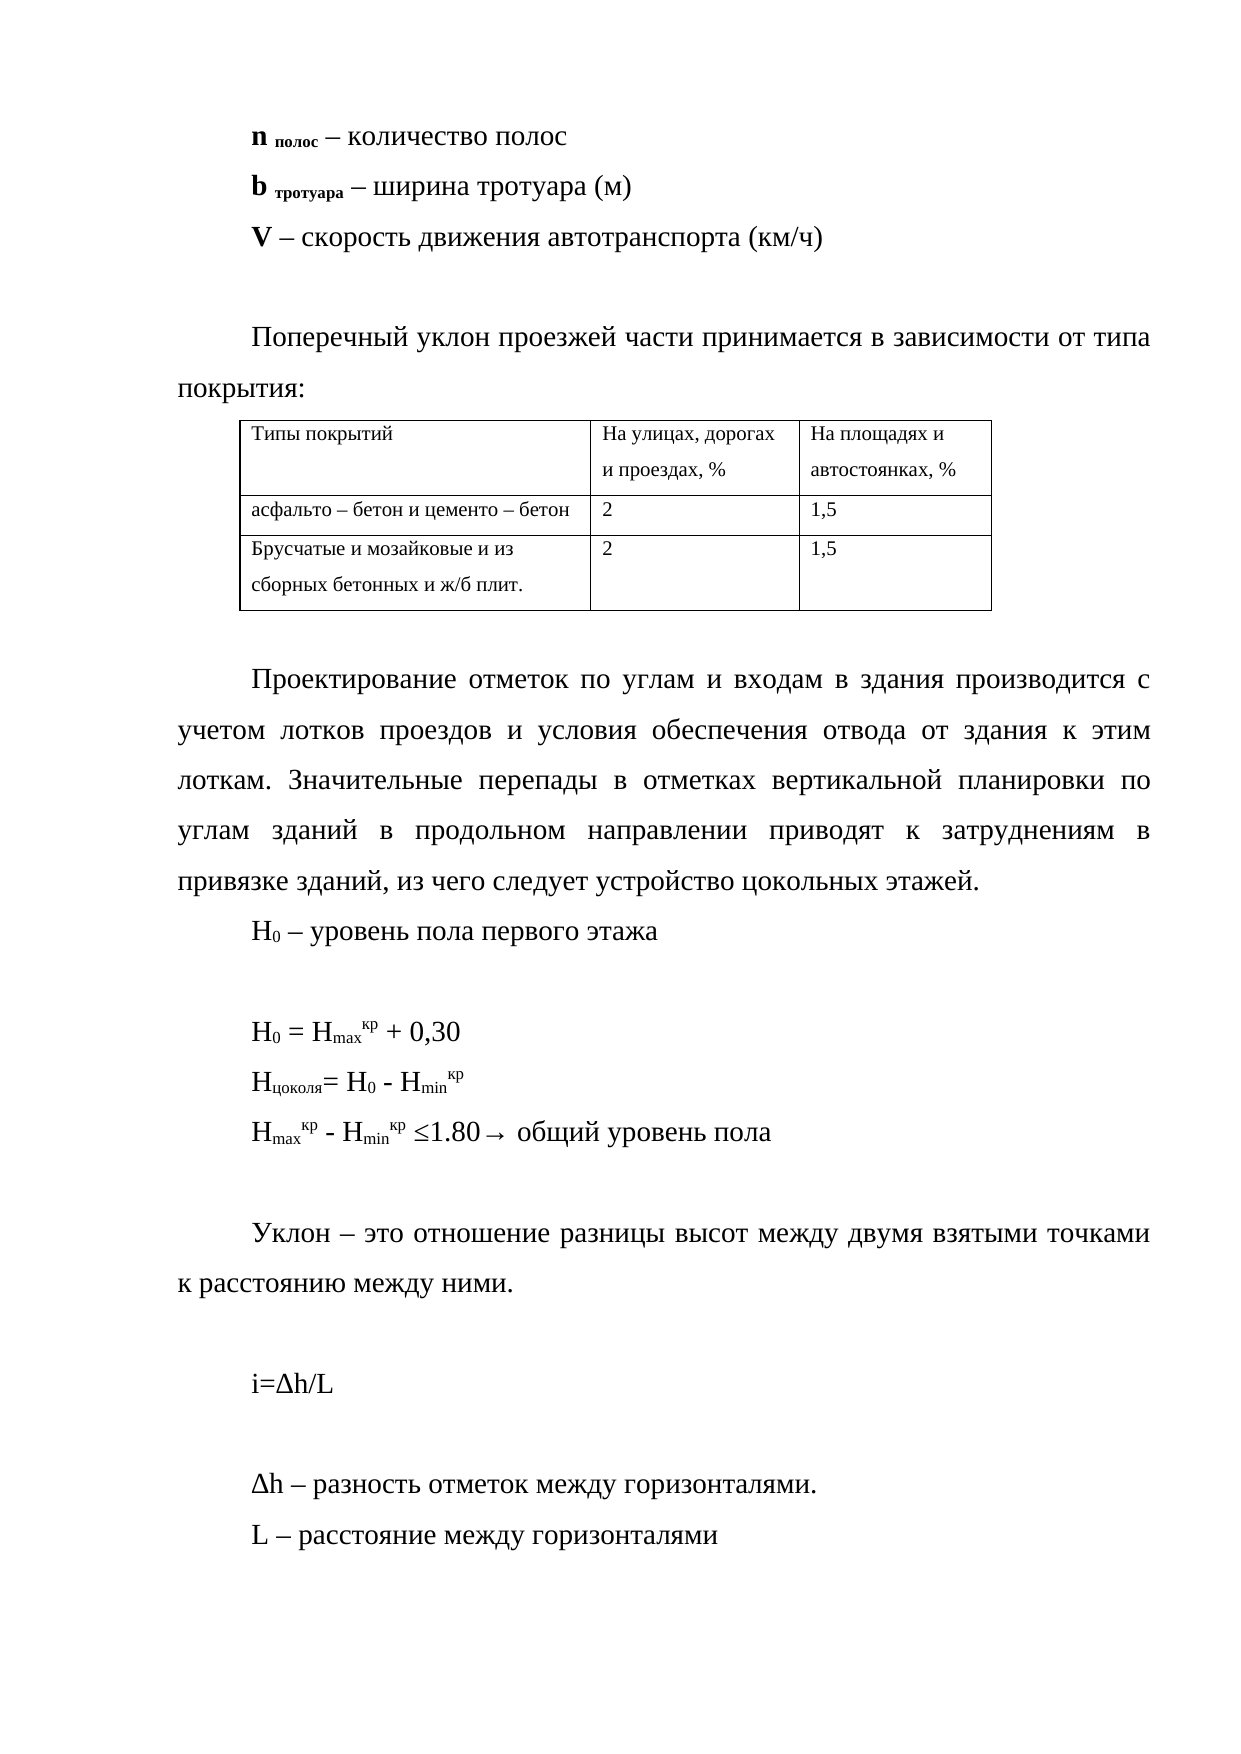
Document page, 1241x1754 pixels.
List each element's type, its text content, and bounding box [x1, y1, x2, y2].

text V – скорость движения автотранспорта (км/ч) [177, 219, 1152, 252]
text L – расстояние между горизонталями [177, 1517, 1152, 1550]
table_cell 1,5 [800, 536, 991, 610]
table_cell 1,5 [800, 496, 991, 535]
table_cell асфальто – бетон и цементо – бетон [241, 496, 590, 535]
text i=∆h/L [177, 1366, 1152, 1399]
table_header На площадях и автостоянках, % [800, 421, 991, 495]
table_cell 2 [591, 496, 799, 535]
text H0 – уровень пола первого этажа [177, 913, 1152, 947]
table_cell Брусчатые и мозайковые и из сборных бетонных и ж/б плит. [241, 536, 590, 610]
text Hmaxкр - Hminкр ≤1.80→ общий уровень пола [177, 1114, 1152, 1148]
text ∆h – разность отметок между горизонталями. [177, 1467, 1152, 1500]
table_header Типы покрытий [241, 421, 590, 495]
text n полос – количество полос [177, 118, 1152, 152]
table_cell 2 [591, 536, 799, 610]
text Уклон – это отношение разницы высот между двумя взятыми точками к расстоянию между ними. [177, 1215, 1152, 1299]
text Hцоколя= H0 - Hminкр [177, 1064, 1152, 1098]
text Проектирование отметок по углам и входам в здания производится с учетом лотков проездов и условия обеспечения отвода от здания к этим лоткам. Значительные перепады в отметках вертикальной планировки по углам зданий в продольном направлении приводят к затруднениям в привязке зданий, из чего следует устройство цокольных этажей. [177, 662, 1152, 896]
text H0 = Hmaxкр + 0,30 [177, 1014, 1152, 1047]
text b тротуара – ширина тротуара (м) [177, 168, 1152, 202]
text Поперечный уклон проезжей части принимается в зависимости от типа покрытия: [177, 319, 1152, 403]
table_header На улицах, дорогах и проездах, % [591, 421, 799, 495]
